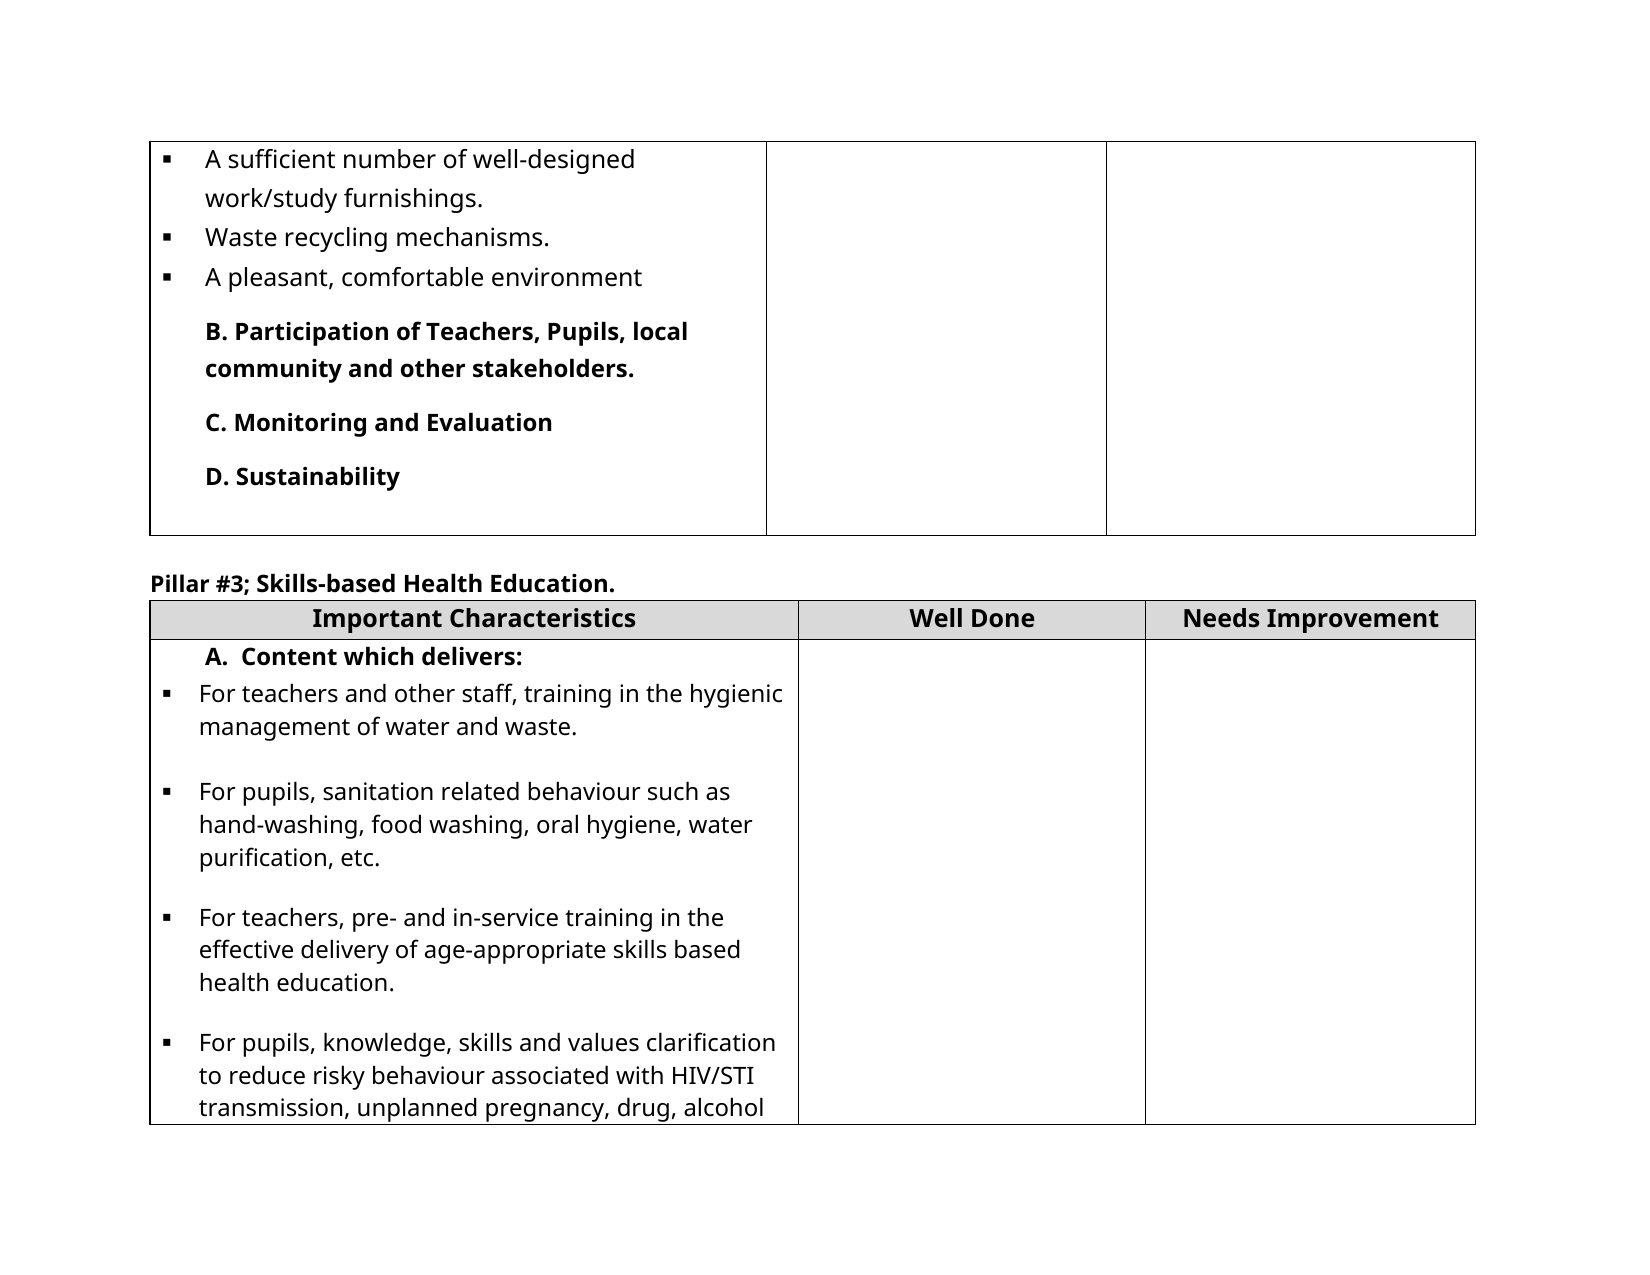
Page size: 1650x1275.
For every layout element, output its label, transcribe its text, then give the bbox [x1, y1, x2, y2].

text Pillar #3; Skills-based Health Education. [150, 567, 1500, 600]
table_header Needs Improvement [1146, 601, 1475, 639]
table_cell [151, 142, 766, 535]
table_cell [799, 640, 1145, 1124]
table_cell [151, 640, 798, 1124]
table_header Important Characteristics [151, 601, 798, 639]
table_cell [1107, 142, 1475, 535]
table_cell [1146, 640, 1475, 1124]
table_header Well Done [799, 601, 1145, 639]
table_cell [767, 142, 1106, 535]
